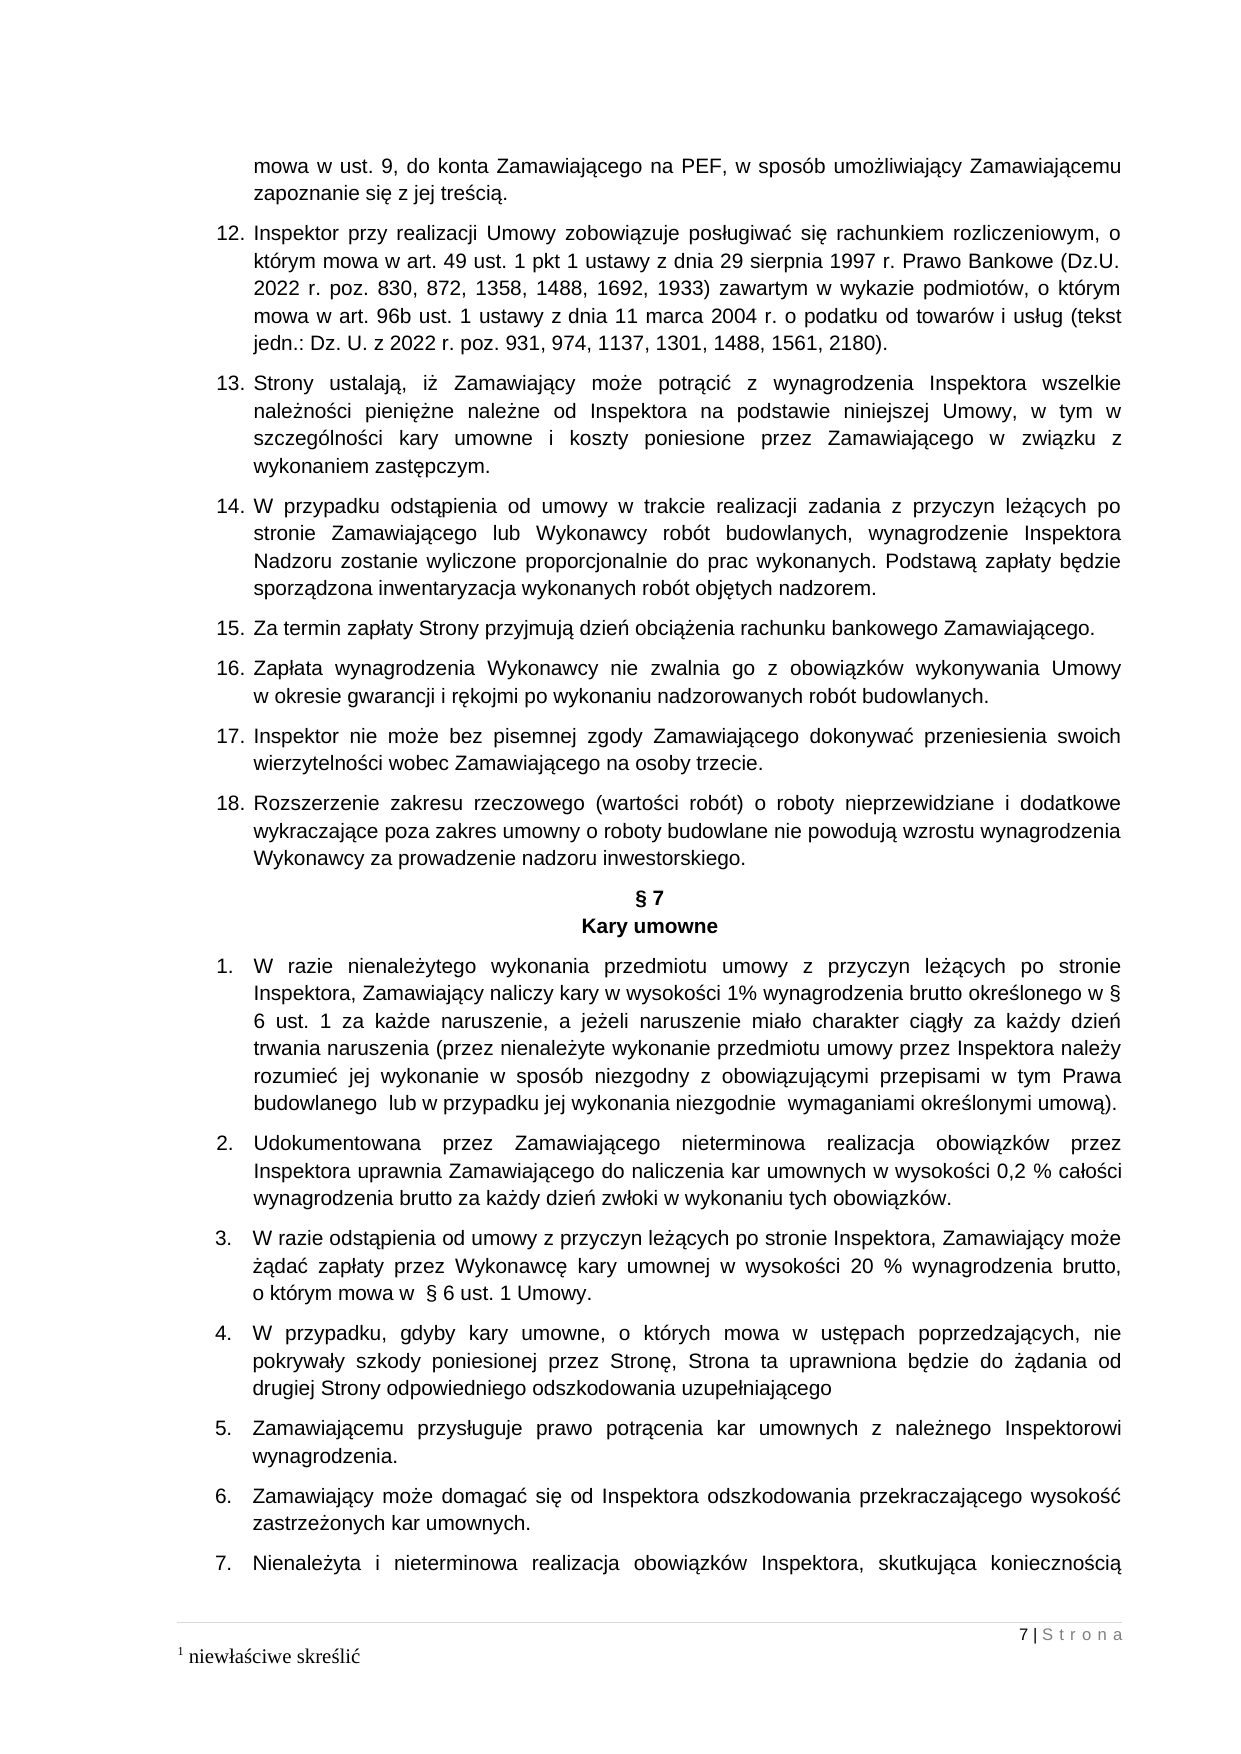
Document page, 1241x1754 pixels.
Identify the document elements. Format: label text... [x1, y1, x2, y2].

list Inspektor nie może bez pisemnej zgody Zamawiającego dokonywać przeniesienia swoich wierzytelności wobec Zamawiającego na osoby trzecie. [216, 723, 1122, 775]
list Udokumentowana przez Zamawiającego nieterminowa realizacja obowiązków przez Inspektora uprawnia Zamawiającego do naliczenia kar umownych w wysokości 0,2 % całości wynagrodzenia brutto za każdy dzień zwłoki w wykonaniu tych obowiązków. [216, 1131, 1122, 1210]
list Zamawiającemu przysługuje prawo potrącenia kar umownych z należnego Inspektorowi wynagrodzenia. [215, 1416, 1122, 1467]
list W przypadku, gdyby kary umowne, o których mowa w ustępach poprzedzających, nie pokrywały szkody poniesionej przez Stronę, Strona ta uprawniona będzie do żądania od drugiej Strony odpowiedniego odszkodowania uzupełniającego [215, 1321, 1122, 1400]
list Zamawiający może domagać się od Inspektora odszkodowania przekraczającego wysokość zastrzeżonych kar umownych. [215, 1483, 1122, 1535]
list Strony ustalają, iż Zamawiający może potrącić z wynagrodzenia Inspektora wszelkie należności pieniężne należne od Inspektora na podstawie niniejszej Umowy, w tym w szczególności kary umowne i koszty poniesione przez Zamawiającego w związku z wykonaniem zastępczym. [216, 371, 1122, 477]
list Zapłata wynagrodzenia Wykonawcy nie zwalnia go z obowiązków wykonywania Umowy w okresie gwarancji i rękojmi po wykonaniu nadzorowanych robót budowlanych. [216, 656, 1122, 707]
list Inspektor przy realizacji Umowy zobowiązuje posługiwać się rachunkiem rozliczeniowym, o którym mowa w art. 49 ust. 1 pkt 1 ustawy z dnia 29 sierpnia 1997 r. Prawo Bankowe (Dz.U. 2022 r. poz. 830, 872, 1358, 1488, 1692, 1933) zawartym w wykazie podmiotów, o którym mowa w art. 96b ust. 1 ustawy z dnia 11 marca 2004 r. o podatku od towarów i usług (tekst jedn.: Dz. U. z 2022 r. poz. 931, 974, 1137, 1301, 1488, 1561, 2180). [216, 221, 1122, 355]
text § 7 [177, 886, 1122, 910]
list Rozszerzenie zakresu rzeczowego (wartości robót) o roboty nieprzewidziane i dodatkowe wykraczające poza zakres umowny o roboty budowlane nie powodują wzrostu wynagrodzenia Wykonawcy za prowadzenie nadzoru inwestorskiego. [216, 791, 1122, 870]
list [215, 1551, 1122, 1575]
list W przypadku odstąpienia od umowy w trakcie realizacji zadania z przyczyn leżących po stronie Zamawiającego lub Wykonawcy robót budowlanych, wynagrodzenie Inspektora Nadzoru zostanie wyliczone proporcjonalnie do prac wykonanych. Podstawą zapłaty będzie sporządzona inwentaryzacja wykonanych robót objętych nadzorem. [216, 493, 1122, 600]
text Kary umowne [177, 913, 1122, 937]
list Za termin zapłaty Strony przyjmują dzień obciążenia rachunku bankowego Zamawiającego. [216, 616, 1122, 640]
list W razie odstąpienia od umowy z przyczyn leżących po stronie Inspektora, Zamawiający może żądać zapłaty przez Wykonawcę kary umownej w wysokości 20 % wynagrodzenia brutto, o którym mowa w § 6 ust. 1 Umowy. [215, 1226, 1122, 1305]
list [216, 153, 1122, 205]
list W razie nienależytego wykonania przedmiotu umowy z przyczyn leżących po stronie Inspektora, Zamawiający naliczy kary w wysokości 1% wynagrodzenia brutto określonego w § 6 ust. 1 za każde naruszenie, a jeżeli naruszenie miało charakter ciągły za każdy dzień trwania naruszenia (przez nienależyte wykonanie przedmiotu umowy przez Inspektora należy rozumieć jej wykonanie w sposób niezgodny z obowiązującymi przepisami w tym Prawa budowlanego lub w przypadku jej wykonania niezgodnie wymaganiami określonymi umową). [216, 953, 1122, 1115]
